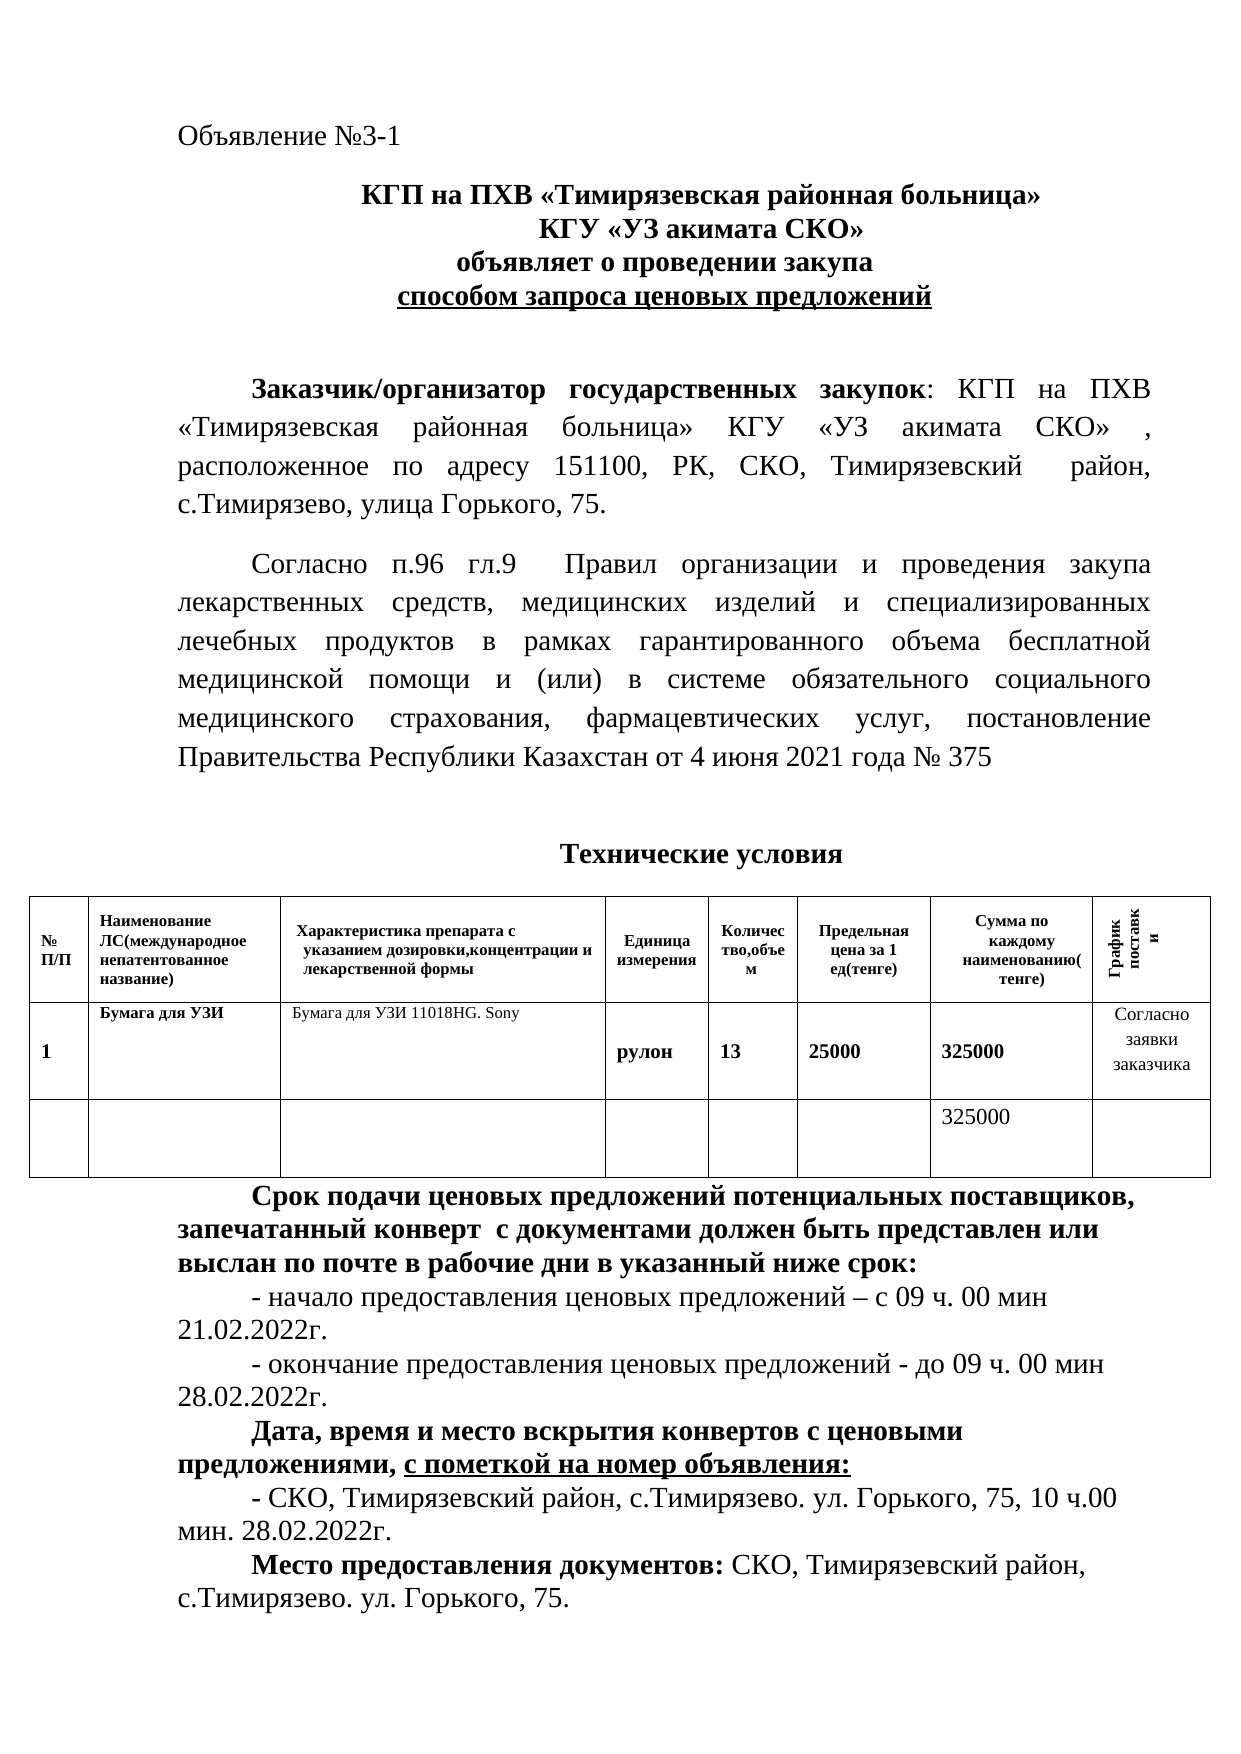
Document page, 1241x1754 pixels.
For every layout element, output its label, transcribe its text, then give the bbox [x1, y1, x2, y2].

text Срок подачи ценовых предложений потенциальных поставщиков, запечатанный конверт с документами должен быть представлен или выслан по почте в рабочие дни в указанный ниже срок: [177, 1178, 1152, 1279]
table_cell Согласно заявки заказчика [1093, 1003, 1210, 1099]
table_header Характеристика препарата с указанием дозировки,концентрации и лекарственной формы [281, 897, 605, 1002]
table_header График поставки [1093, 897, 1210, 1002]
table_cell 25000 [798, 1003, 930, 1099]
table_header Количество,объем [709, 897, 797, 1002]
text - окончание предоставления ценовых предложений - до 09 ч. 00 мин 28.02.2022г. [177, 1346, 1152, 1413]
text объявляет о проведении закупа [177, 244, 1152, 278]
text Место предоставления документов: СКО, Тимирязевский район, с.Тимирязево. ул. Горького, 75. [177, 1547, 1152, 1614]
table_header Единица измерения [606, 897, 708, 1002]
text Заказчик/организатор государственных закупок: КГП на ПХВ «Тимирязевская районная больница» КГУ «УЗ акимата СКО» , расположенное по адресу 151100, РК, СКО, Тимирязевский район, с.Тимирязево, улица Горького, 75. [177, 371, 1152, 520]
text - начало предоставления ценовых предложений – с 09 ч. 00 мин 21.02.2022г. [177, 1279, 1152, 1346]
table_cell Бумага для УЗИ 11018HG. Sony [281, 1003, 605, 1099]
table_header Предельная цена за 1 ед(тенге) [798, 897, 930, 1002]
table_cell [606, 1100, 708, 1177]
text Технические условия [177, 837, 1152, 870]
table_cell 325000 [931, 1100, 1092, 1177]
text КГП на ПХВ «Тимирязевская районная больница» [177, 177, 1152, 211]
text Дата, время и место вскрытия конвертов с ценовыми предложениями, с пометкой на номер объявления: [177, 1413, 1152, 1480]
table_header Сумма по каждому наименованию(тенге) [931, 897, 1092, 1002]
table_cell 325000 [931, 1003, 1092, 1099]
table_cell Бумага для УЗИ [89, 1003, 280, 1099]
table_cell 13 [709, 1003, 797, 1099]
table_cell рулон [606, 1003, 708, 1099]
text - СКО, Тимирязевский район, с.Тимирязево. ул. Горького, 75, 10 ч.00 мин. 28.02.2022г. [177, 1480, 1152, 1547]
table_cell [30, 1100, 88, 1177]
table_header Наименование ЛС(международное непатентованное название) [89, 897, 280, 1002]
subtitle Согласно п.96 гл.9 Правил организации и проведения закупа лекарственных средств, медицинских изделий и специализированных лечебных продуктов в рамках гарантированного объема бесплатной медицинской помощи и (или) в системе обязательного социального медицинского страхования, фармацевтических услуг, постановление Правительства Республики Казахстан от 4 июня 2021 года № 375 [177, 546, 1152, 772]
table_cell [709, 1100, 797, 1177]
text способом запроса ценовых предложений [177, 278, 1152, 312]
table_cell 1 [30, 1003, 88, 1099]
text КГУ «УЗ акимата СКО» [177, 211, 1152, 244]
table_cell [1093, 1100, 1210, 1177]
table_header № П/П [30, 897, 88, 1002]
table_cell [281, 1100, 605, 1177]
text Объявление №3-1 [177, 118, 1152, 152]
table_cell [89, 1100, 280, 1177]
table_cell [798, 1100, 930, 1177]
